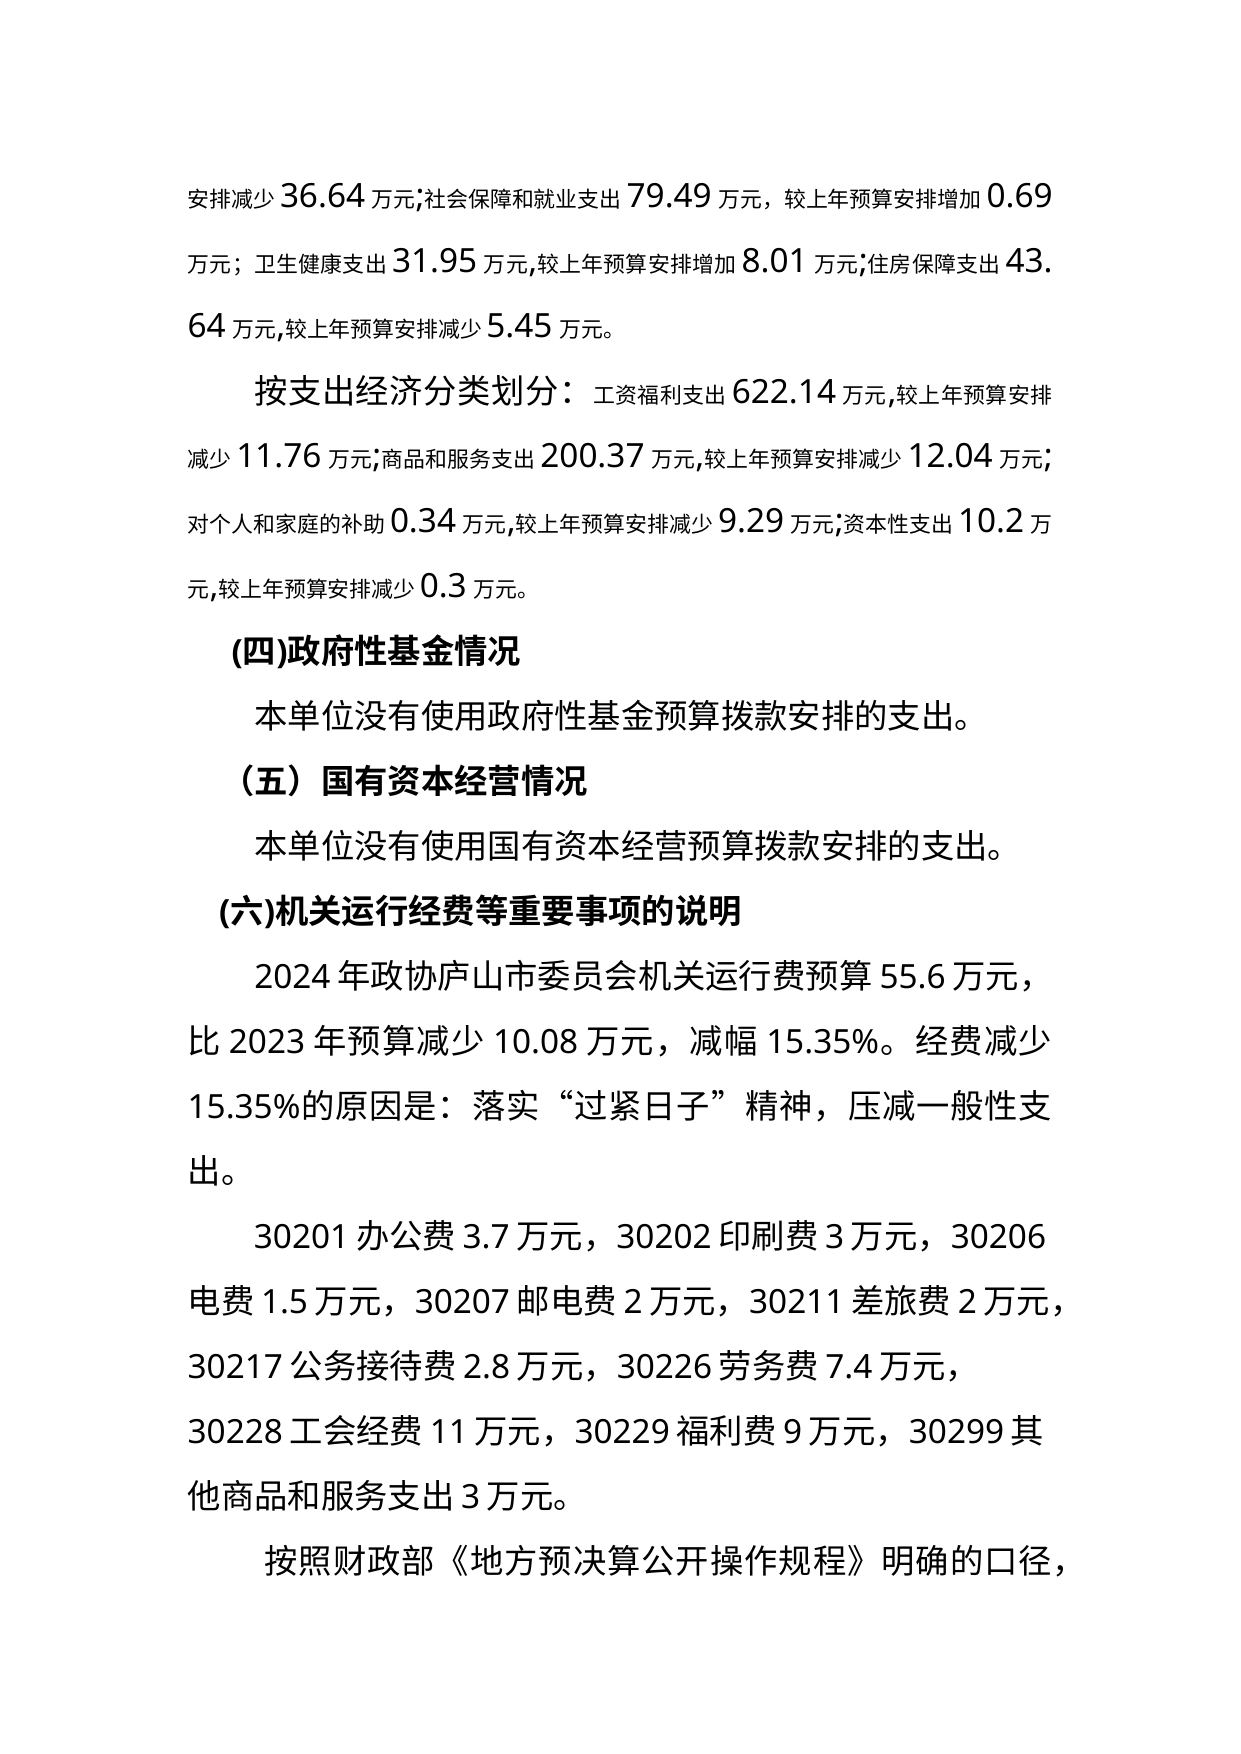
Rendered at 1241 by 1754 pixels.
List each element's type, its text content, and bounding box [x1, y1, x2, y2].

text 本单位没有使用国有资本经营预算拨款安排的支出。 [187, 812, 1053, 877]
text (四)政府性基金情况 [187, 617, 1053, 682]
text 2024年政协庐山市委员会机关运行费预算55.6万元，比2023年预算减少10.08万元，减幅15.35%。经费减少15.35%的原因是：落实“过紧日子”精神，压减一般性支出。 [187, 942, 1053, 1202]
text (六)机关运行经费等重要事项的说明 [187, 877, 1053, 942]
text 30201办公费3.7万元，30202印刷费3万元，30206电费1.5万元，30207邮电费2万元，30211差旅费2万元，30217公务接待费2.8万元，30226劳务费7.4万元，30228工会经费11万元，30229福利费9万元，30299其他商品和服务支出3万元。 [187, 1202, 1053, 1527]
text （五）国有资本经营情况 [187, 747, 1053, 812]
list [187, 1527, 1053, 1592]
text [187, 162, 1053, 357]
text 按支出经济分类划分：工资福利支出622.14万元,较上年预算安排减少11.76万元;商品和服务支出200.37万元,较上年预算安排减少12.04万元;对个人和家庭的补助0.34万元,较上年预算安排减少9.29万元;资本性支出10.2万元,较上年预算安排减少0.3万元。 [187, 357, 1053, 617]
text 本单位没有使用政府性基金预算拨款安排的支出。 [187, 682, 1053, 747]
